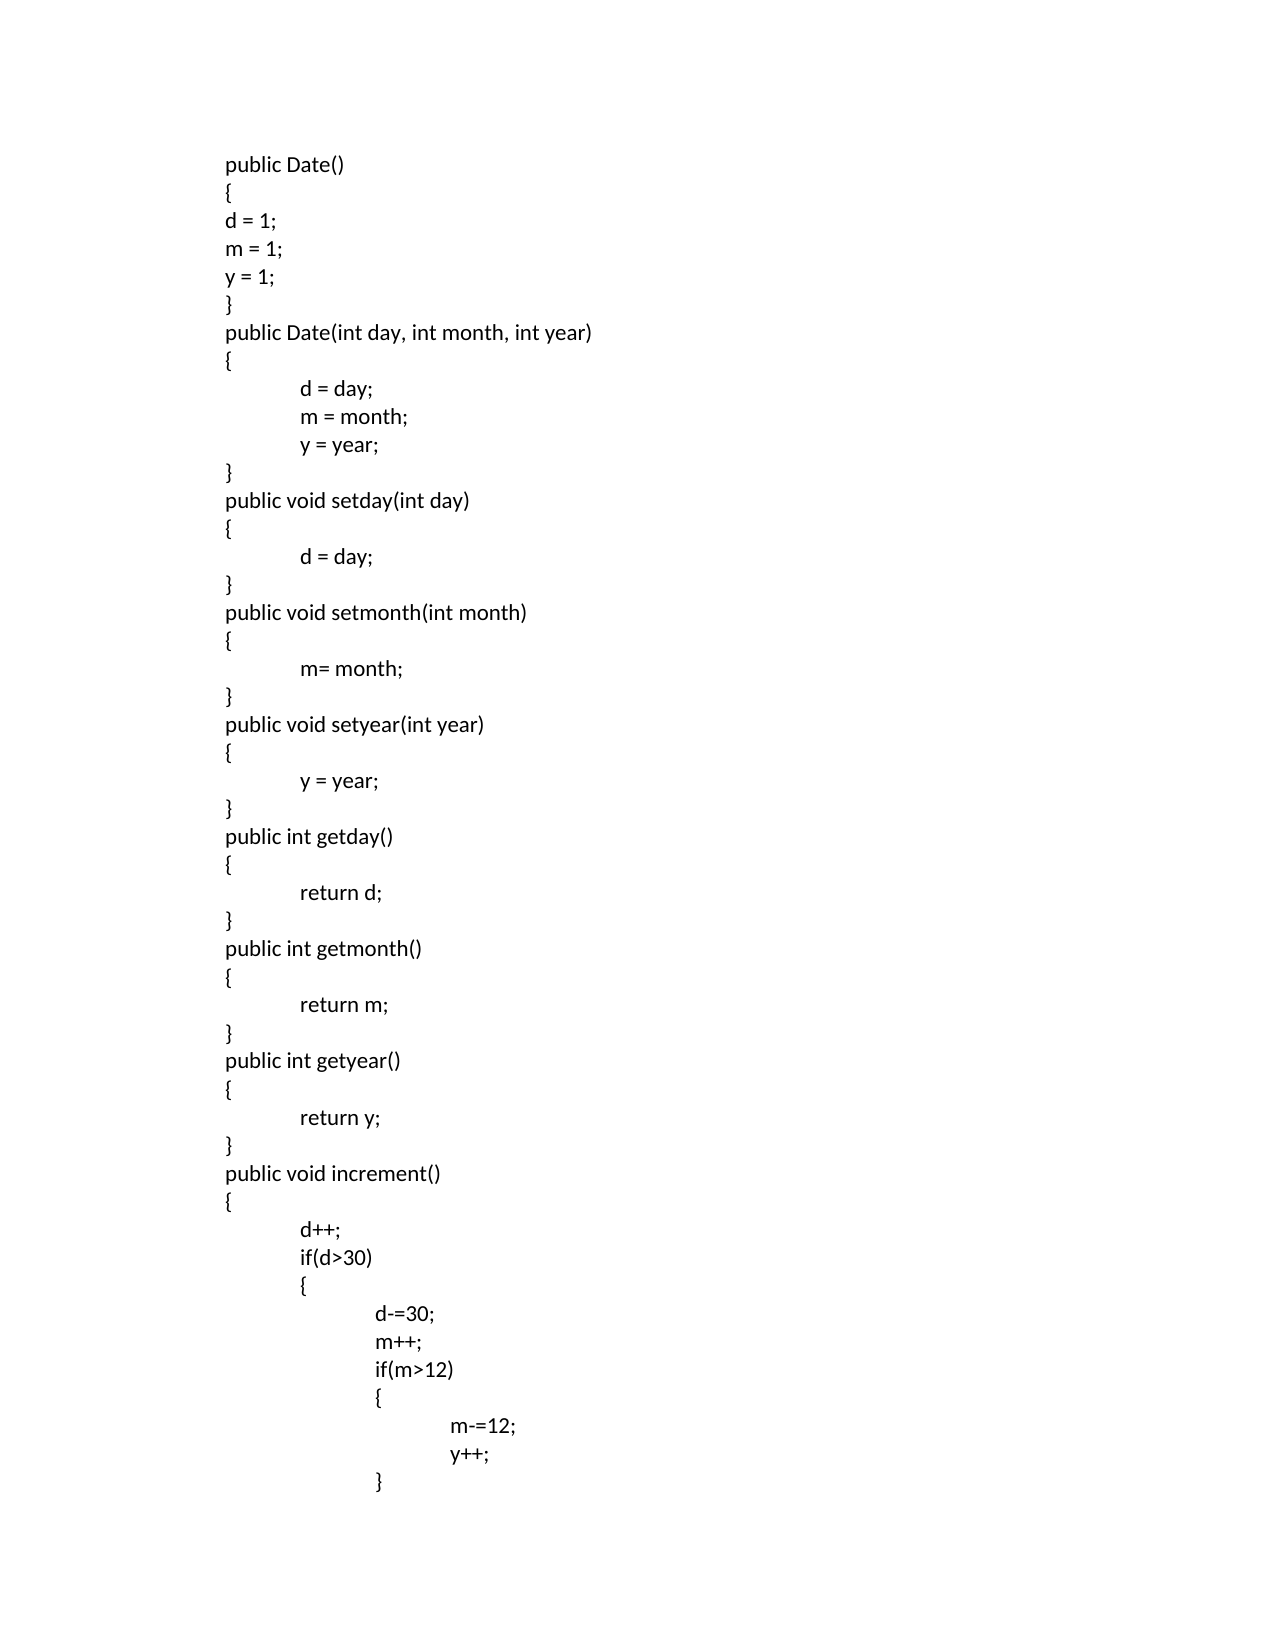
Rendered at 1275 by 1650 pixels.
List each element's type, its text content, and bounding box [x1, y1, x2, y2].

text public int getmonth() [150, 934, 1125, 963]
text { [150, 178, 1125, 206]
text { [150, 963, 1125, 991]
text public void increment() [150, 1159, 1125, 1187]
text } [150, 570, 1125, 598]
text { [150, 626, 1125, 654]
text d = 1; [150, 206, 1125, 234]
text { [150, 514, 1125, 542]
text return d; [150, 878, 1125, 907]
text if(d>30) [150, 1243, 1125, 1271]
text } [150, 1467, 1125, 1495]
text m++; [150, 1327, 1125, 1355]
text y++; [150, 1439, 1125, 1467]
text m= month; [150, 654, 1125, 682]
text d++; [150, 1215, 1125, 1243]
text { [150, 346, 1125, 374]
text { [150, 851, 1125, 878]
text } [150, 1131, 1125, 1159]
text return y; [150, 1103, 1125, 1131]
text d-=30; [150, 1299, 1125, 1327]
text public void setmonth(int month) [150, 598, 1125, 626]
text public Date() [150, 150, 1125, 178]
text public int getday() [150, 822, 1125, 851]
text { [150, 1271, 1125, 1299]
text public void setday(int day) [150, 486, 1125, 514]
text m-=12; [150, 1411, 1125, 1439]
text if(m>12) [150, 1355, 1125, 1383]
text d = day; [150, 542, 1125, 570]
text y = year; [150, 766, 1125, 794]
text } [150, 1019, 1125, 1047]
text } [150, 907, 1125, 934]
text y = 1; [150, 262, 1125, 290]
text m = 1; [150, 234, 1125, 262]
text { [150, 1187, 1125, 1215]
text } [150, 794, 1125, 822]
text { [150, 738, 1125, 766]
text d = day; [150, 374, 1125, 402]
text } [150, 290, 1125, 318]
text public Date(int day, int month, int year) [150, 318, 1125, 346]
text public int getyear() [150, 1047, 1125, 1075]
text public void setyear(int year) [150, 710, 1125, 738]
text } [150, 682, 1125, 710]
text return m; [150, 991, 1125, 1019]
text m = month; [150, 402, 1125, 430]
text { [150, 1075, 1125, 1103]
text y = year; [150, 430, 1125, 458]
text { [150, 1383, 1125, 1411]
text } [150, 458, 1125, 486]
